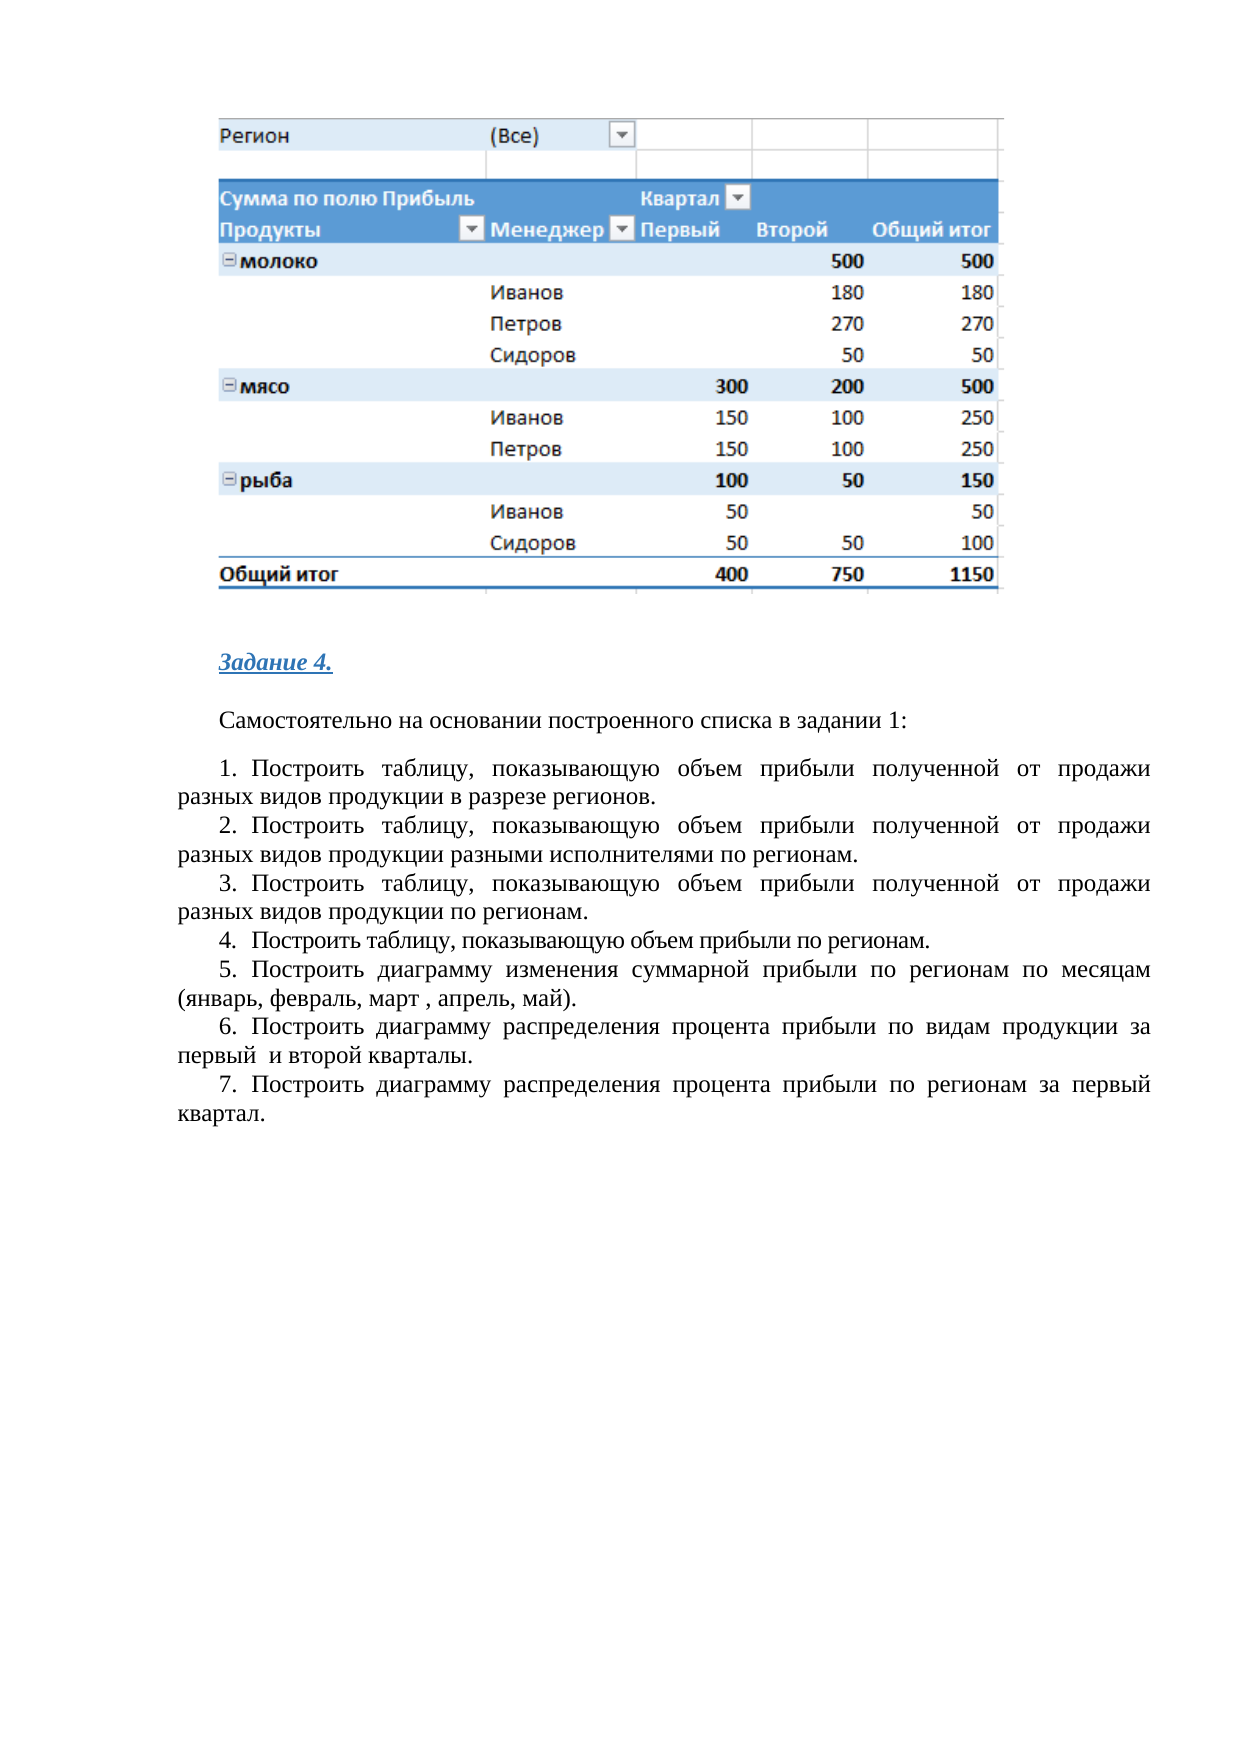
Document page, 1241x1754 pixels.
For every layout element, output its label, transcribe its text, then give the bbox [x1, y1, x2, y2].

list Построить таблицу, показывающую объем прибыли по регионам. [177, 925, 1152, 954]
list Построить таблицу, показывающую объем прибыли полученной от продажи разных видов продукции в разрезе регионов. [177, 753, 1152, 810]
list Построить диаграмму распределения процента прибыли по видам продукции за первый и второй кварталы. [177, 1011, 1152, 1069]
picture [218, 118, 1005, 594]
list Построить таблицу, показывающую объем прибыли полученной от продажи разных видов продукции разными исполнителями по регионам. [177, 810, 1152, 868]
list Построить диаграмму изменения суммарной прибыли по регионам по месяцам (январь, февраль, март , апрель, май). [177, 954, 1152, 1011]
list Построить диаграмму распределения процента прибыли по регионам за первый квартал. [177, 1069, 1152, 1126]
list Построить таблицу, показывающую объем прибыли полученной от продажи разных видов продукции по регионам. [177, 868, 1152, 925]
text Задание 4. [177, 647, 1152, 676]
text Самостоятельно на основании построенного списка в задании 1: [177, 705, 1152, 734]
